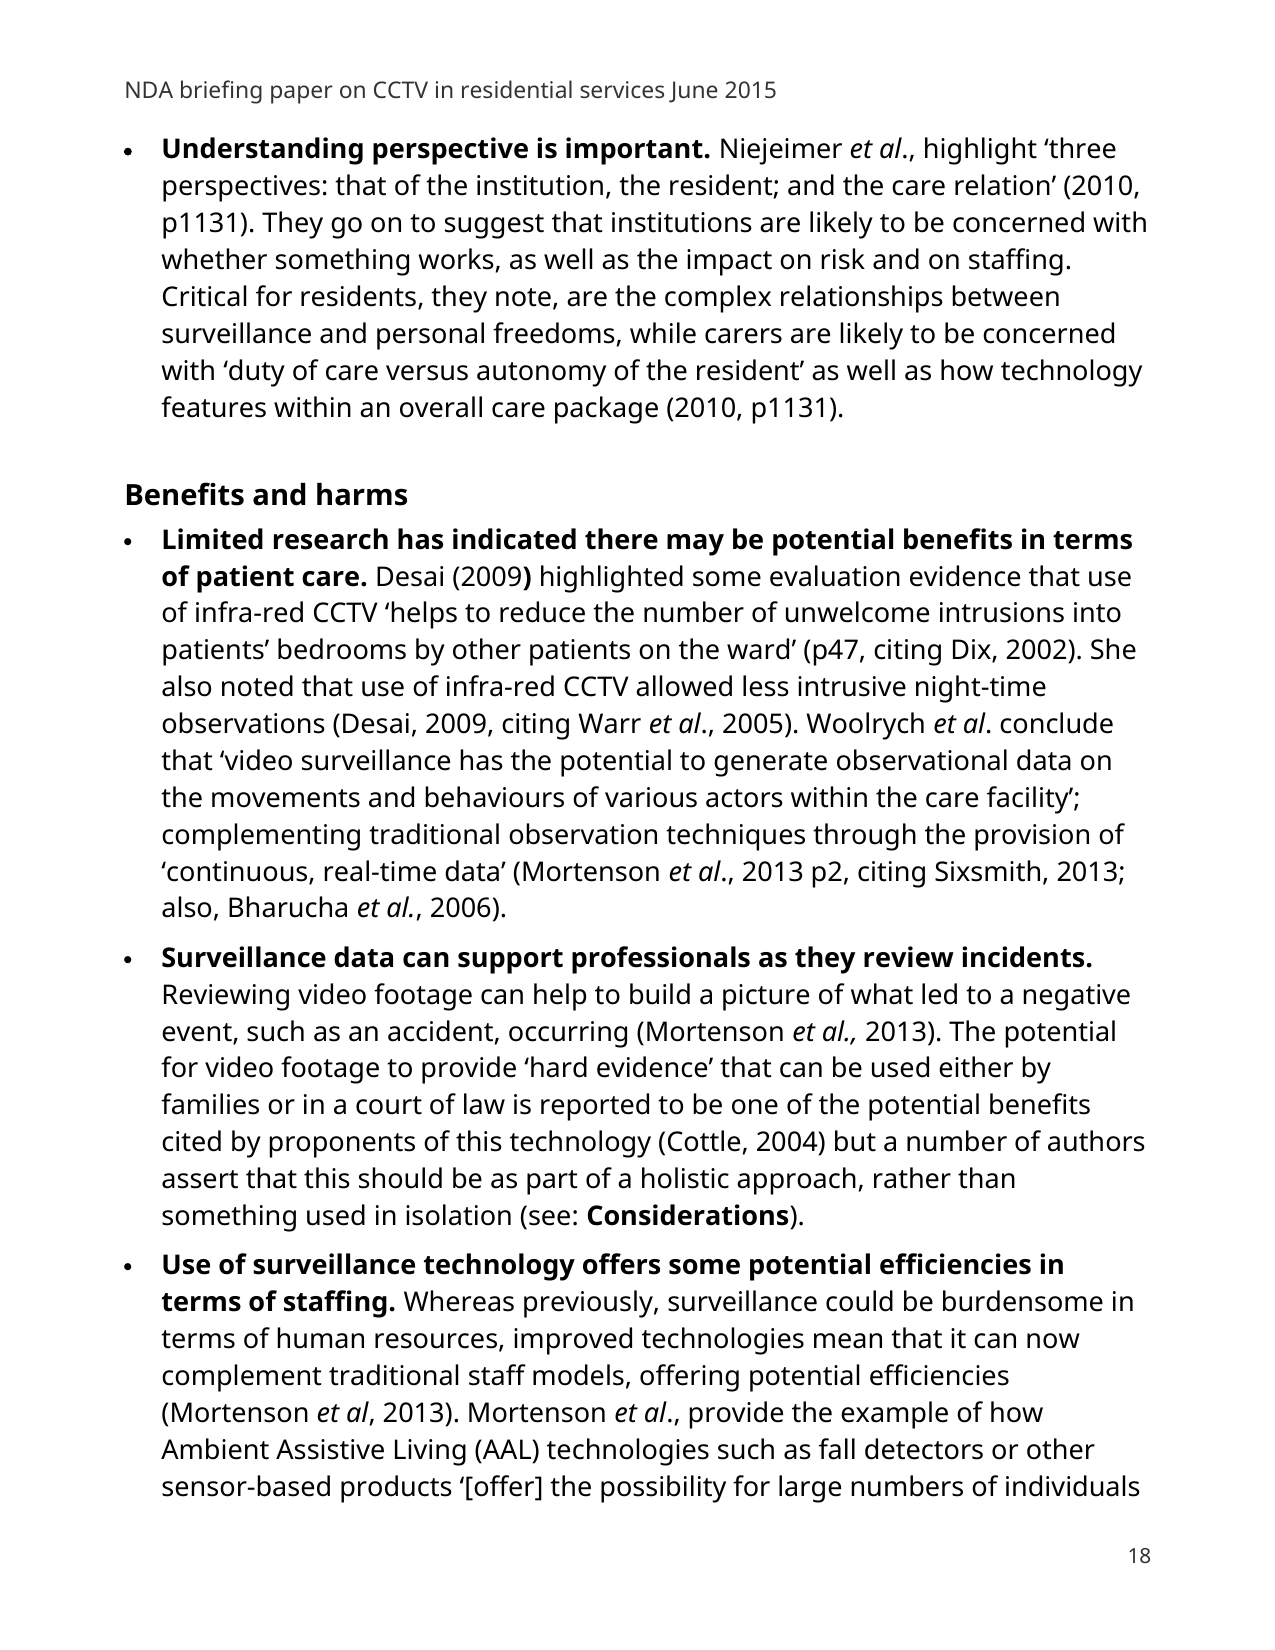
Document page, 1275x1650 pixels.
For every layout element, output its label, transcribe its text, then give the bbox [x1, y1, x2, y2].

list Surveillance data can support professionals as they review incidents. Reviewing video footage can help to build a picture of what led to a negative event, such as an accident, occurring (Mortenson et al., 2013). The potential for video footage to provide ‘hard evidence’ that can be used either by families or in a court of law is reported to be one of the potential benefits cited by proponents of this technology (Cottle, 2004) but a number of authors assert that this should be as part of a holistic approach, rather than something used in isolation (see: Considerations). [124, 938, 1151, 1233]
subtitle Benefits and harms [124, 474, 1151, 514]
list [124, 1246, 1151, 1504]
list Limited research has indicated there may be potential benefits in terms of patient care. Desai (2009) highlighted some evaluation evidence that use of infra-red CCTV ‘helps to reduce the number of unwelcome intrusions into patients’ bedrooms by other patients on the ward’ (p47, citing Dix, 2002). She also noted that use of infra-red CCTV allowed less intrusive night-time observations (Desai, 2009, citing Warr et al., 2005). Woolrych et al. conclude that ‘video surveillance has the potential to generate observational data on the movements and behaviours of various actors within the care facility’; complementing traditional observation techniques through the provision of ‘continuous, real-time data’ (Mortenson et al., 2013 p2, citing Sixsmith, 2013; also, Bharucha et al., 2006). [124, 520, 1151, 926]
list Understanding perspective is important. Niejeimer et al., highlight ‘three perspectives: that of the institution, the resident; and the care relation’ (2010, p1131). They go on to suggest that institutions are likely to be concerned with whether something works, as well as the impact on risk and on staffing. Critical for residents, they note, are the complex relationships between surveillance and personal freedoms, while carers are likely to be concerned with ‘duty of care versus autonomy of the resident’ as well as how technology features within an overall care package (2010, p1131). [124, 130, 1151, 425]
